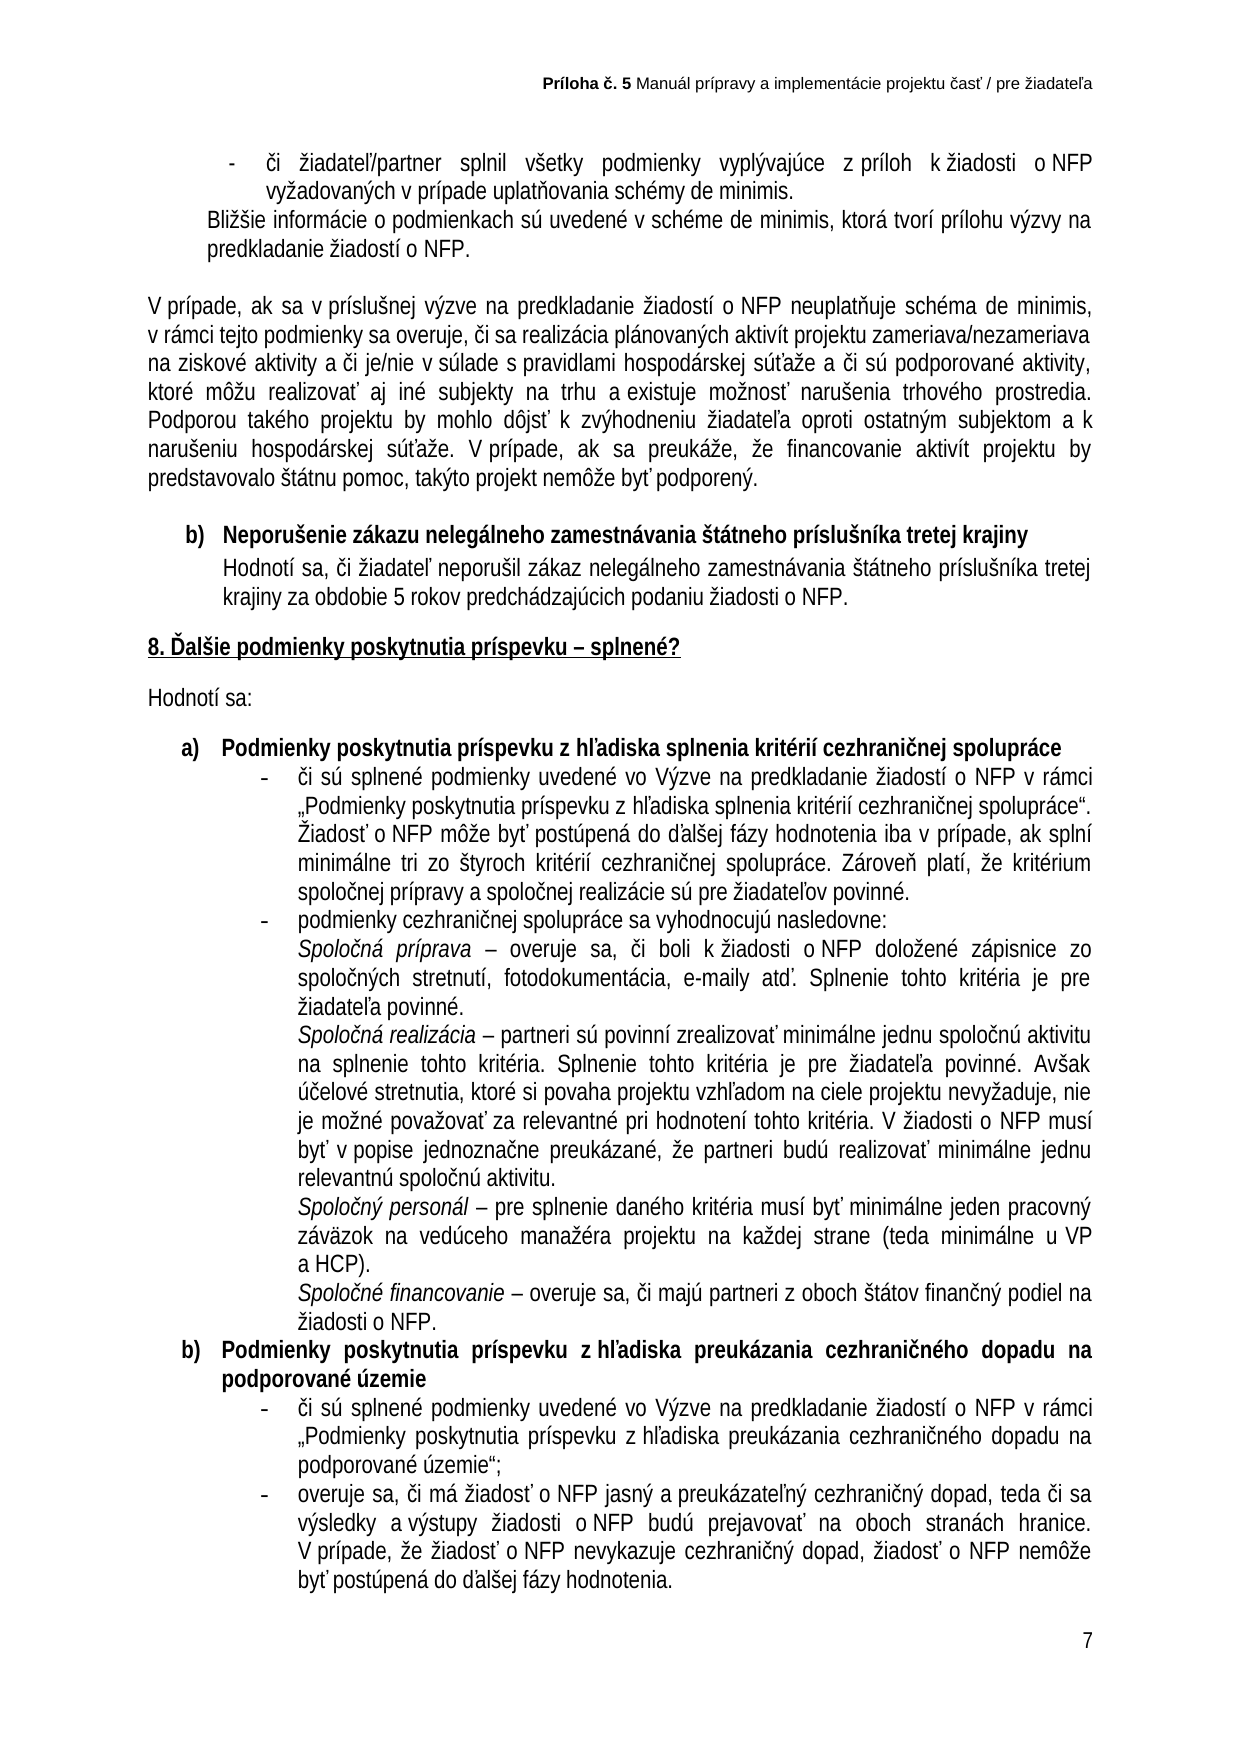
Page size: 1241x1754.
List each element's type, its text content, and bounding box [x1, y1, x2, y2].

list Bližšie informácie o podmienkach sú uvedené v schéme de minimis, ktorá tvorí prílohu výzvy na predkladanie žiadostí o NFP. [207, 205, 1092, 262]
list Spoločné financovanie – overuje sa, či majú partneri z oboch štátov finančný podiel na žiadosti o NFP. [298, 1278, 1092, 1335]
list podmienky cezhraničnej spolupráce sa vyhodnocujú nasledovne: [260, 905, 1092, 934]
list V prípade, ak sa v príslušnej výzve na predkladanie žiadostí o NFP neuplatňuje schéma de minimis, v rámci tejto podmienky sa overuje, či sa realizácia plánovaných aktivít projektu zameriava/nezameriava na ziskové aktivity a či je/nie v súlade s pravidlami hospodárskej súťaže a či sú podporované aktivity, ktoré môžu realizovať aj iné subjekty na trhu a existuje možnosť narušenia trhového prostredia. Podporou takého projektu by mohlo dôjsť k zvýhodneniu žiadateľa oproti ostatným subjektom a k narušeniu hospodárskej súťaže. V prípade, ak sa preukáže, že financovanie aktivít projektu by predstavovalo štátnu pomoc, takýto projekt nemôže byť podporený. [148, 291, 1092, 491]
list Spoločná príprava – overuje sa, či boli k žiadosti o NFP doložené zápisnice zo spoločných stretnutí, fotodokumentácia, e-maily atď. Splnenie tohto kritéria je pre žiadateľa povinné. [298, 934, 1092, 1020]
list Spoločná realizácia – partneri sú povinní zrealizovať minimálne jednu spoločnú aktivitu na splnenie tohto kritéria. Splnenie tohto kritéria je pre žiadateľa povinné. Avšak účelové stretnutia, ktoré si povaha projektu vzhľadom na ciele projektu nevyžaduje, nie je možné považovať za relevantné pri hodnotení tohto kritéria. V žiadosti o NFP musí byť v popise jednoznačne preukázané, že partneri budú realizovať minimálne jednu relevantnú spoločnú aktivitu. [298, 1020, 1092, 1192]
list overuje sa, či má žiadosť o NFP jasný a preukázateľný cezhraničný dopad, teda či sa výsledky a výstupy žiadosti o NFP budú prejavovať na oboch stranách hranice. V prípade, že žiadosť o NFP nevykazuje cezhraničný dopad, žiadosť o NFP nemôže byť postúpená do ďalšej fázy hodnotenia. [260, 1479, 1092, 1593]
list či žiadateľ/partner splnil všetky podmienky vyplývajúce z príloh k žiadosti o NFP vyžadovaných v prípade uplatňovania schémy de minimis. [228, 148, 1092, 205]
list Podmienky poskytnutia príspevku z hľadiska preukázania cezhraničného dopadu na podporované územie [181, 1335, 1092, 1392]
list Spoločný personál – pre splnenie daného kritéria musí byť minimálne jeden pracovný záväzok na vedúceho manažéra projektu na každej strane (teda minimálne u VP a HCP). [298, 1192, 1092, 1278]
list Hodnotí sa, či žiadateľ neporušil zákaz nelegálneho zamestnávania štátneho príslušníka tretej krajiny za obdobie 5 rokov predchádzajúcich podaniu žiadosti o NFP. [223, 553, 1092, 610]
list či sú splnené podmienky uvedené vo Výzve na predkladanie žiadostí o NFP v rámci „Podmienky poskytnutia príspevku z hľadiska splnenia kritérií cezhraničnej spolupráce“. Žiadosť o NFP môže byť postúpená do ďalšej fázy hodnotenia iba v prípade, ak splní minimálne tri zo štyroch kritérií cezhraničnej spolupráce. Zároveň platí, že kritérium spoločnej prípravy a spoločnej realizácie sú pre žiadateľov povinné. [260, 762, 1092, 905]
list Podmienky poskytnutia príspevku z hľadiska splnenia kritérií cezhraničnej spolupráce [181, 733, 1092, 762]
list Neporušenie zákazu nelegálneho zamestnávania štátneho príslušníka tretej krajiny [185, 520, 1092, 549]
text Hodnotí sa: [148, 683, 1092, 711]
text 8. Ďalšie podmienky poskytnutia príspevku – splnené? [148, 632, 1092, 661]
list či sú splnené podmienky uvedené vo Výzve na predkladanie žiadostí o NFP v rámci „Podmienky poskytnutia príspevku z hľadiska preukázania cezhraničného dopadu na podporované územie“; [260, 1392, 1092, 1479]
